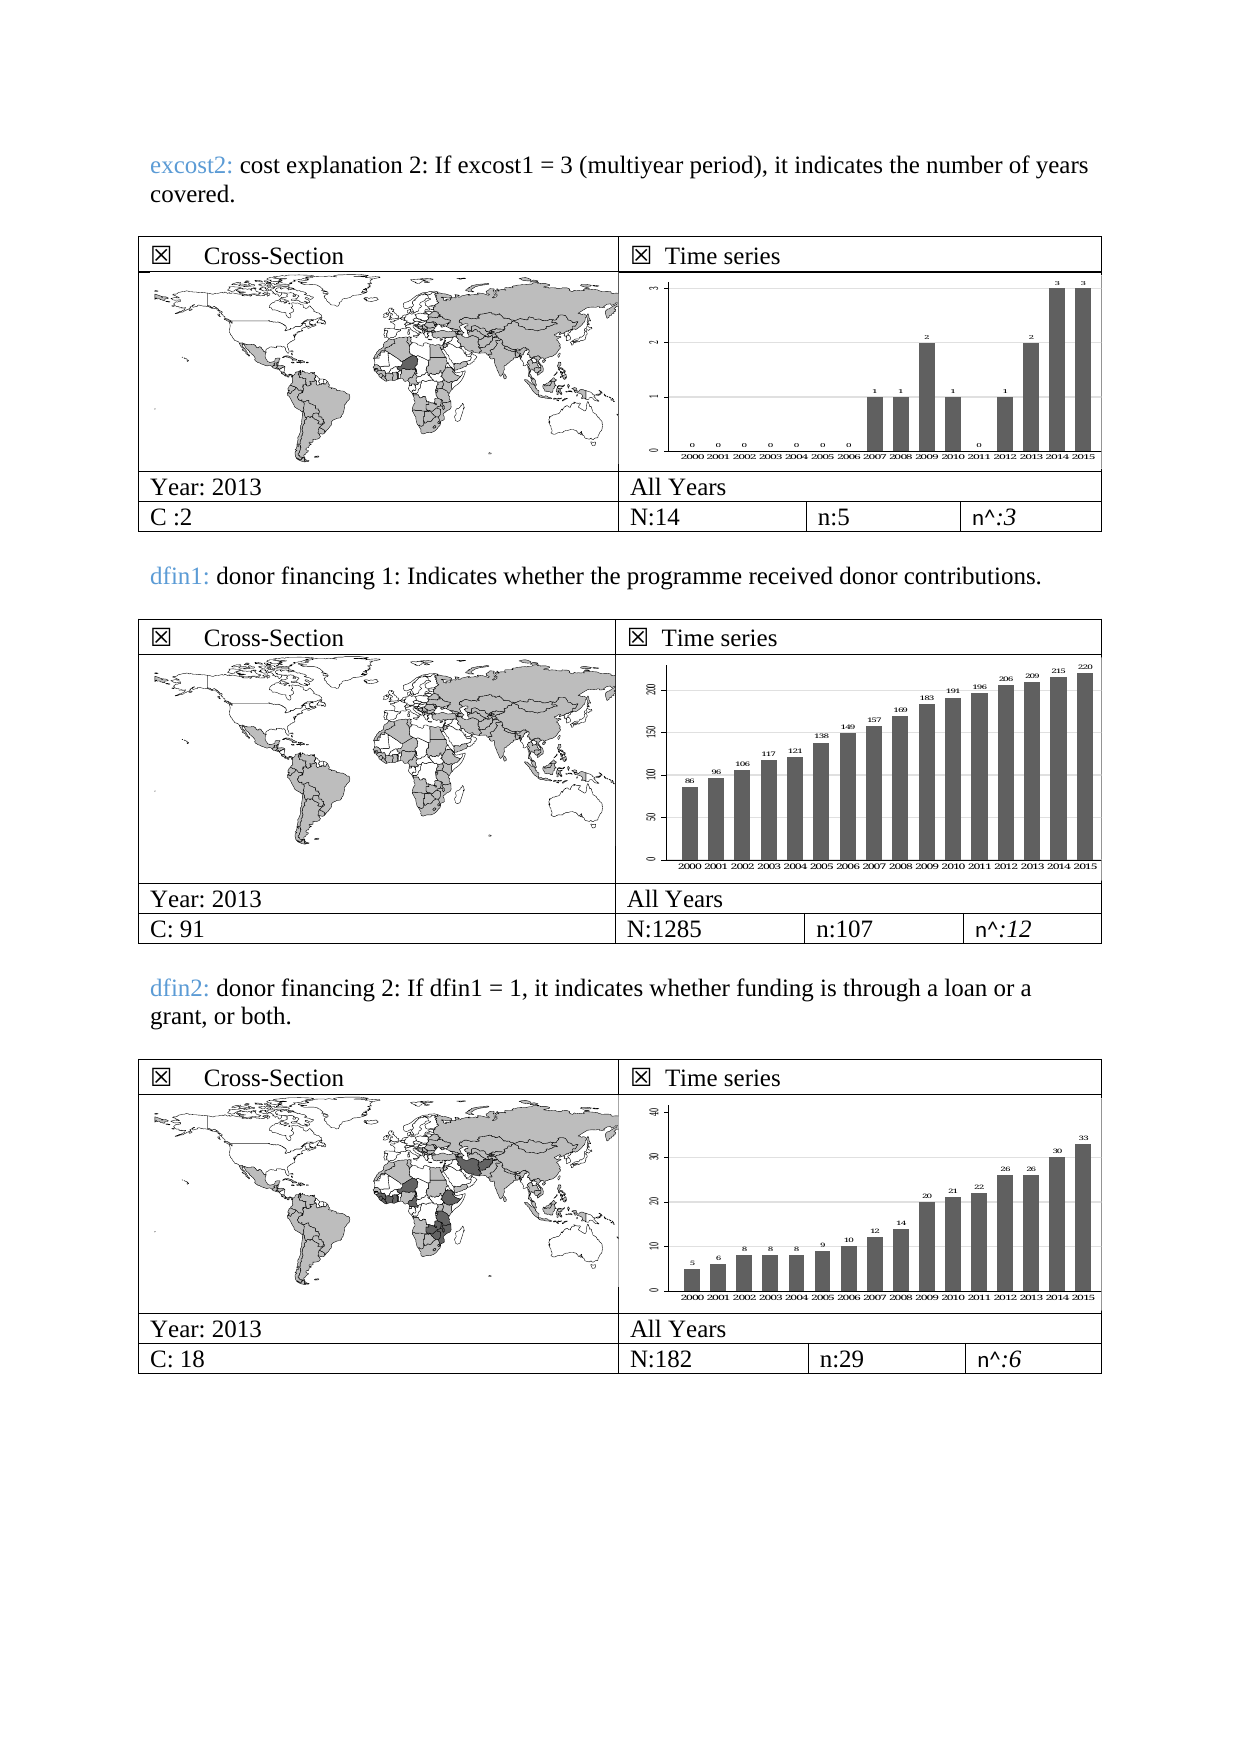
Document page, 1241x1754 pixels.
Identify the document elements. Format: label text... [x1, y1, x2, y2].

table_cell N:182 [619, 1344, 808, 1373]
table_cell All Years [619, 1314, 1101, 1343]
table_cell [139, 1095, 618, 1313]
table_cell N:1285 [616, 914, 804, 943]
table_cell N:14 [619, 502, 806, 531]
table_cell All Years [616, 884, 1101, 913]
table_cell n^:6 [966, 1344, 1101, 1373]
table_header ☒ Time series [619, 1060, 1101, 1094]
table_cell C :2 [139, 502, 618, 531]
text excost2: cost explanation 2: If excost1 = 3 (multiyear period), it indicates the number of years covered. [150, 150, 1090, 207]
table_cell [139, 273, 618, 471]
table_header ☒ Time series [616, 620, 1101, 653]
table_cell n:5 [807, 502, 960, 531]
table_cell All Years [619, 472, 1101, 501]
table_header ☒ Time series [619, 237, 1101, 271]
table_cell Year: 2013 [139, 472, 618, 501]
table_cell n^:3 [961, 502, 1101, 531]
table_cell n^:12 [964, 914, 1101, 943]
table_header ☒ Cross-Section [139, 1060, 618, 1094]
table_cell n:107 [805, 914, 963, 943]
table_cell C: 18 [139, 1344, 618, 1373]
table_cell [616, 655, 1101, 883]
table_cell Year: 2013 [139, 884, 615, 913]
text dfin1: donor financing 1: Indicates whether the programme received donor contributions. [150, 561, 1090, 590]
table_cell [619, 1095, 1101, 1313]
table_cell Year: 2013 [139, 1314, 618, 1343]
table_header ☒ Cross-Section [139, 620, 615, 653]
table_cell [619, 273, 1101, 471]
table_header ☒ Cross-Section [139, 237, 618, 271]
table_cell C: 91 [139, 914, 615, 943]
table_cell n:29 [809, 1344, 965, 1373]
table_cell [139, 655, 615, 883]
text dfin2: donor financing 2: If dfin1 = 1, it indicates whether funding is through a loan or a grant, or both. [150, 973, 1090, 1030]
